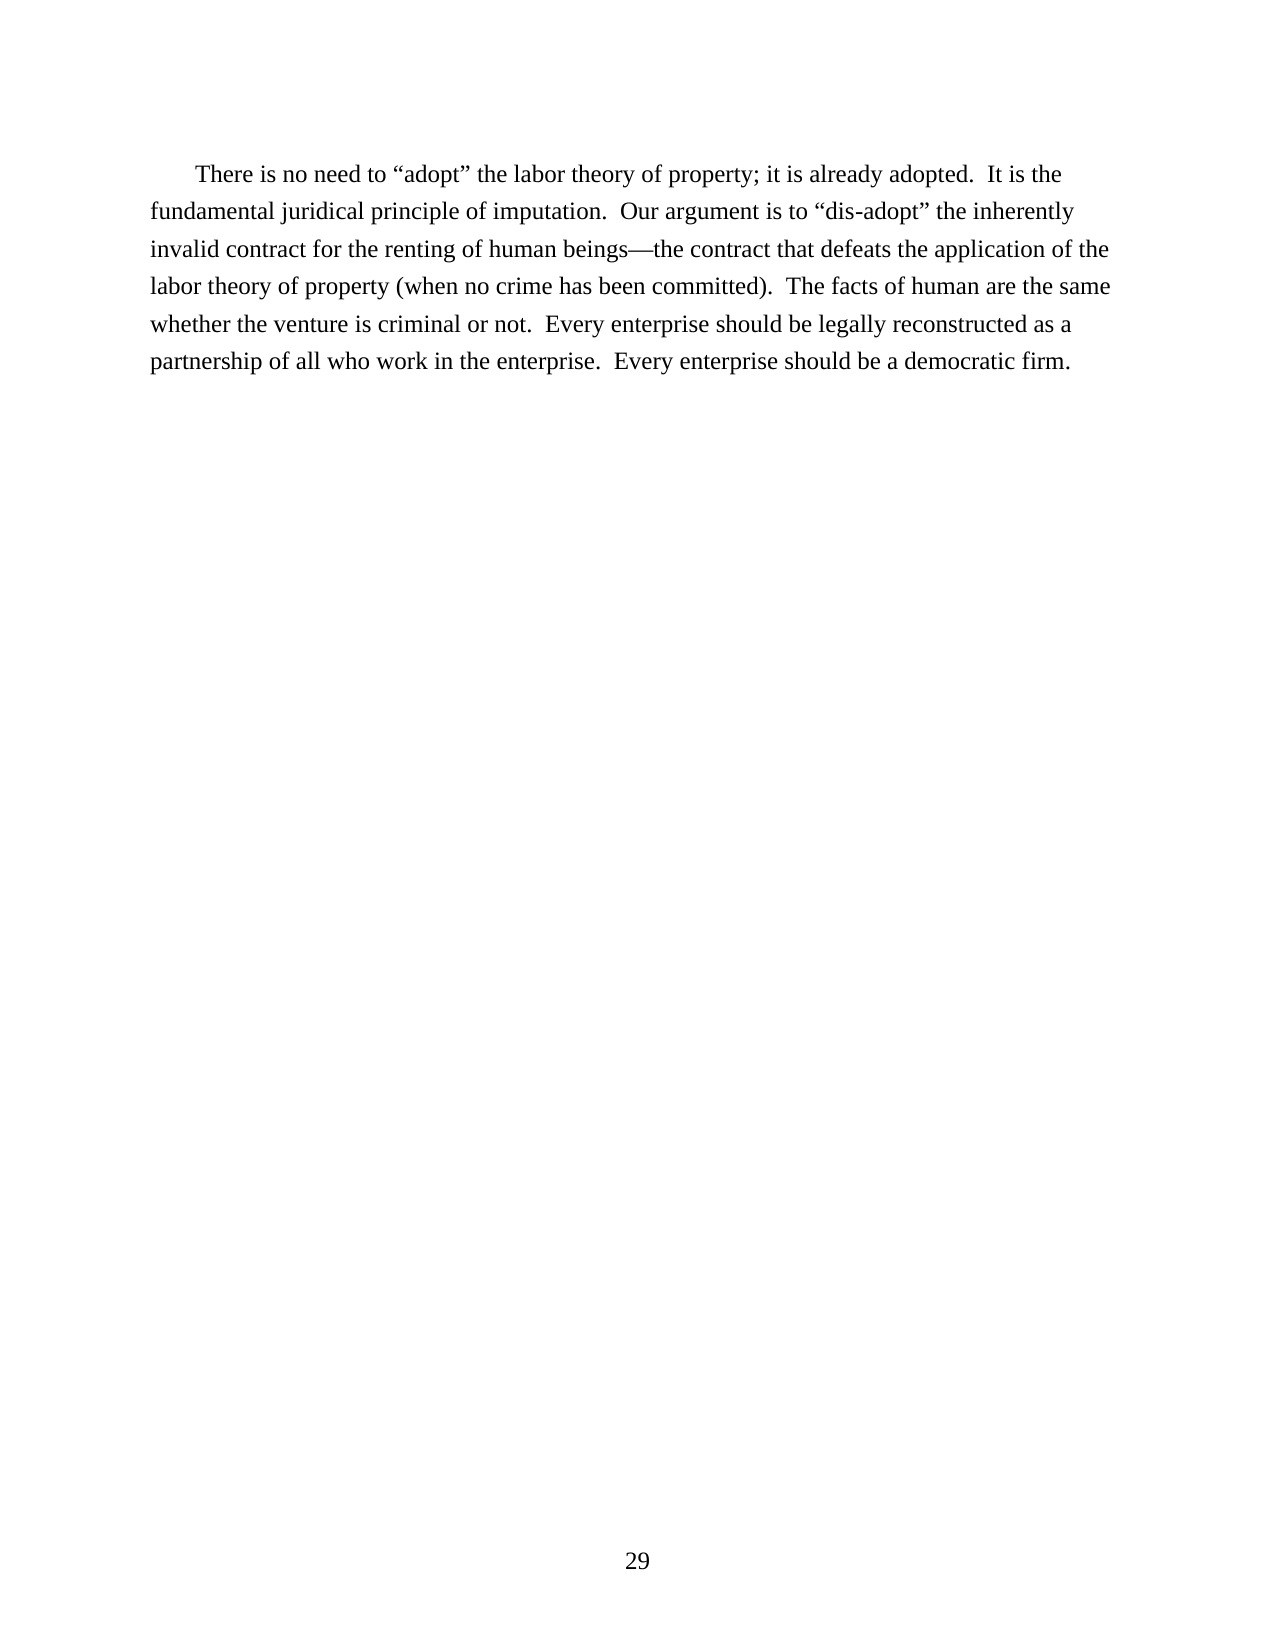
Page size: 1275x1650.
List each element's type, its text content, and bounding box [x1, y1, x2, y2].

text There is no need to “adopt” the labor theory of property; it is already adopted. It is the fundamental juridical principle of imputation. Our argument is to “dis-adopt” the inherently invalid contract for the renting of human beings—the contract that defeats the application of the labor theory of property (when no crime has been committed). The facts of human are the same whether the venture is criminal or not. Every enterprise should be legally reconstructed as a partnership of all who work in the enterprise. Every enterprise should be a democratic firm. [150, 150, 1125, 375]
